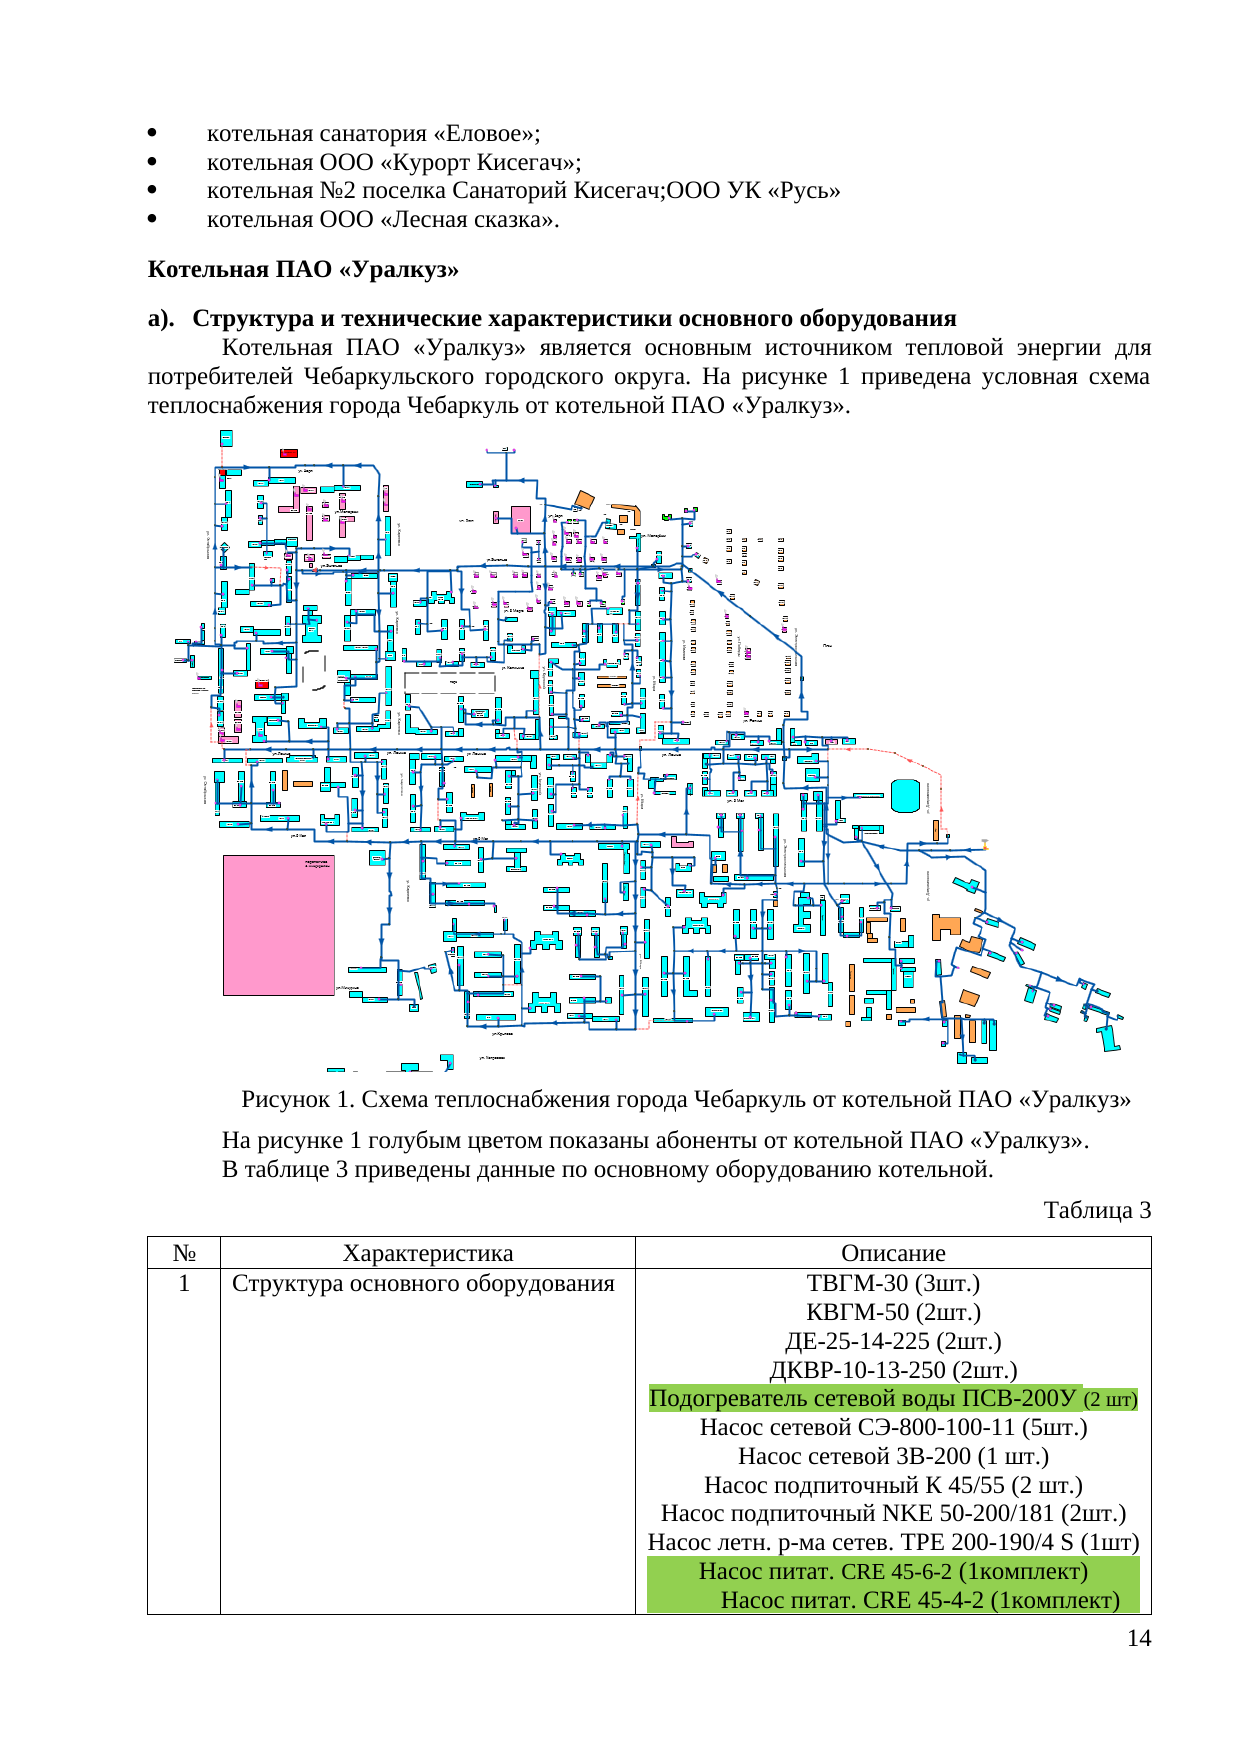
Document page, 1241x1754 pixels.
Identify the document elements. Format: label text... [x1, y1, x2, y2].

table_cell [636, 1269, 1151, 1613]
list котельная №2 поселка Санаторий Кисегач;ООО УК «Русь» [148, 176, 1152, 204]
text Котельная ПАО «Уралкуз» [148, 254, 1152, 283]
table_cell Структура основного оборудования [221, 1269, 635, 1613]
picture [147, 418, 1152, 1072]
table_header Характеристика [221, 1237, 635, 1267]
text Котельная ПАО «Уралкуз» является основным источником тепловой энергии для потребителей Чебаркульского городского округа. На рисунке 1 приведена условная схема теплоснабжения города Чебаркуль от котельной ПАО «Уралкуз». [148, 332, 1152, 418]
subtitle Структура и технические характеристики основного оборудования [148, 303, 1152, 332]
table_cell 1 [148, 1269, 220, 1613]
table_header № [148, 1237, 220, 1267]
list котельная санатория «Еловое»; [148, 118, 1152, 147]
table_header Описание [636, 1237, 1151, 1267]
text Рисунок 1. Схема теплоснабжения города Чебаркуль от котельной ПАО «Уралкуз» [148, 1084, 1152, 1112]
list котельная ООО «Лесная сказка». [148, 204, 1152, 233]
text В таблице 3 приведены данные по основному оборудованию котельной. [148, 1154, 1152, 1182]
text Таблица 3 [148, 1195, 1152, 1224]
list котельная ООО «Курорт Кисегач»; [148, 147, 1152, 176]
text На рисунке 1 голубым цветом показаны абоненты от котельной ПАО «Уралкуз». [148, 1125, 1152, 1154]
